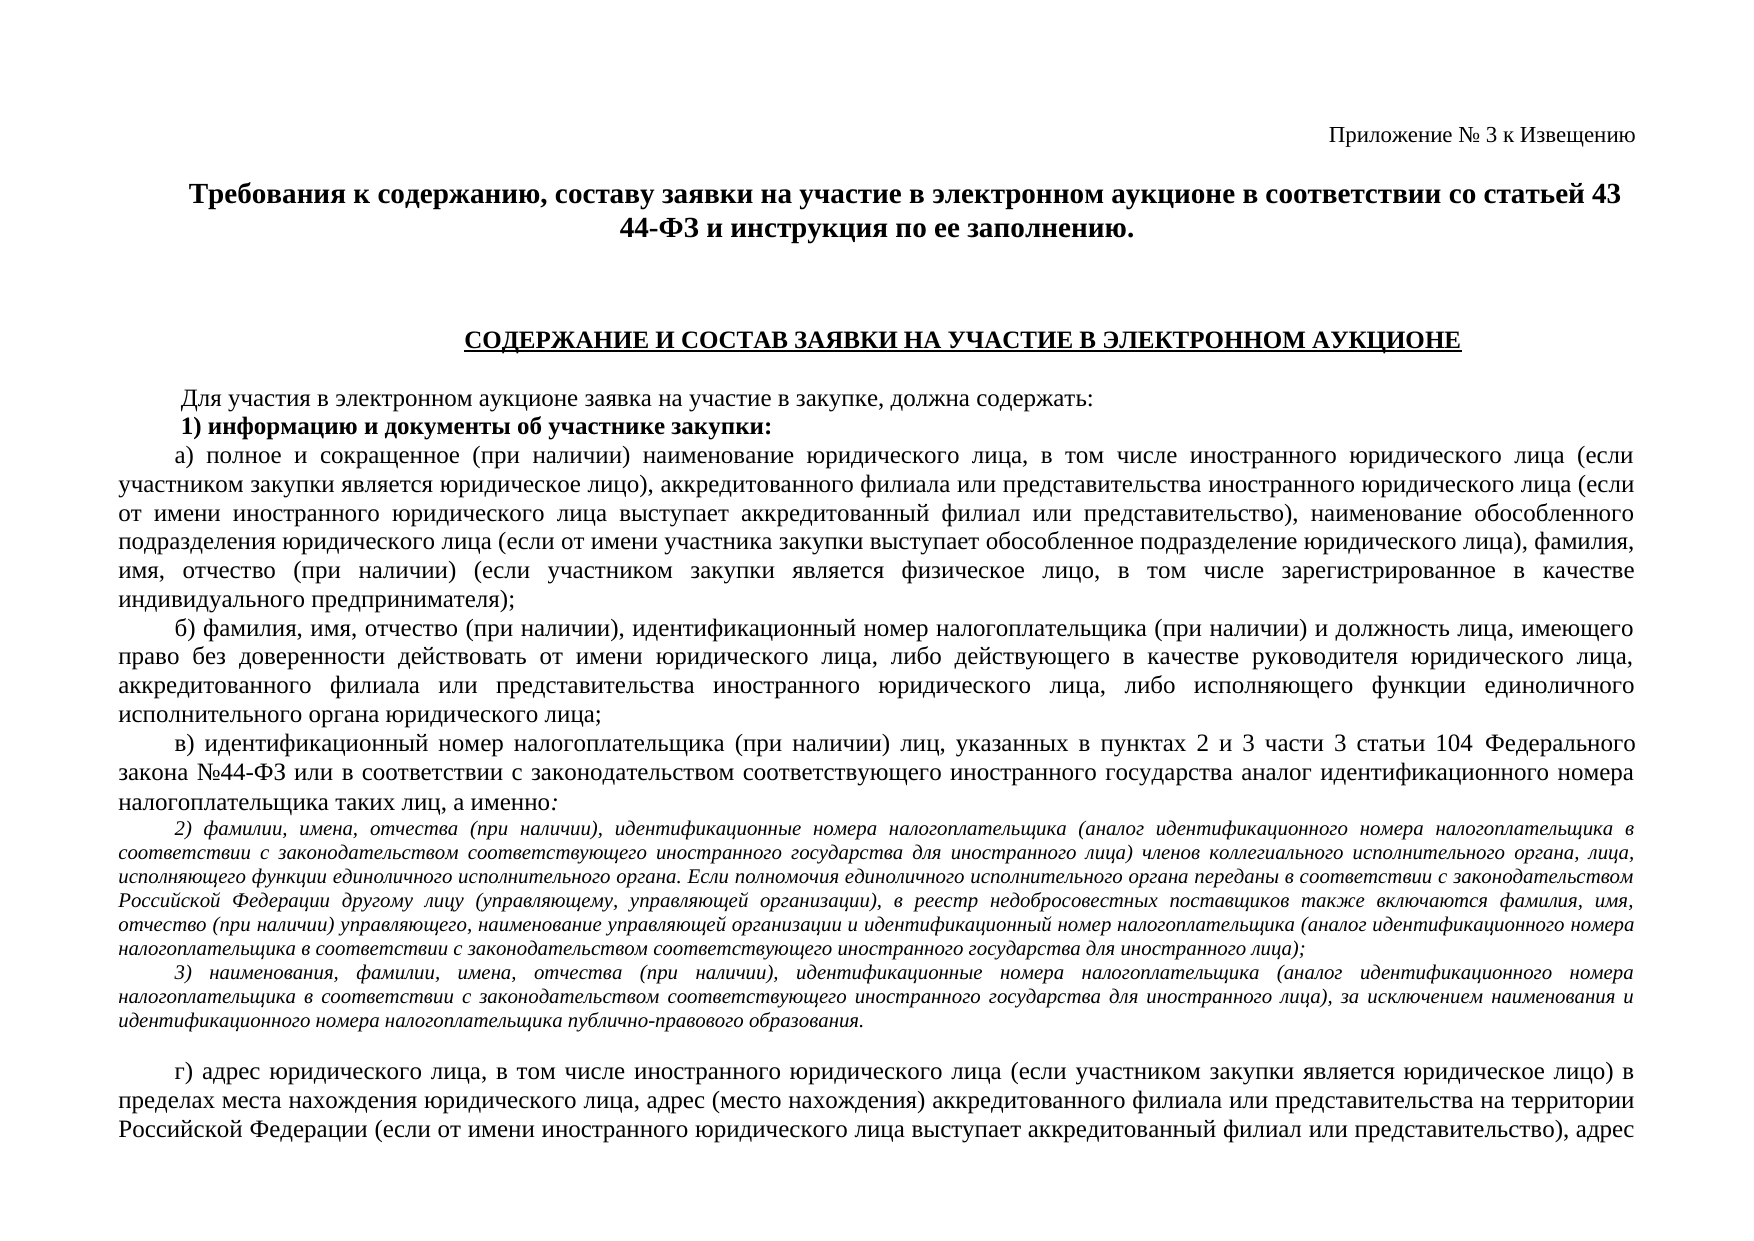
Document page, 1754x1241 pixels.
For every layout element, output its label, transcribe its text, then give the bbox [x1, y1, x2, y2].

text б) фамилия, имя, отчество (при наличии), идентификационный номер налогоплательщика (при наличии) и должность лица, имеющего право без доверенности действовать от имени юридического лица, либо действующего в качестве руководителя юридического лица, аккредитованного филиала или представительства иностранного юридического лица, либо исполняющего функции единоличного исполнительного органа юридического лица; [118, 613, 1636, 728]
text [118, 1056, 1636, 1143]
text в) идентификационный номер налогоплательщика (при наличии) лиц, указанных в пунктах 2 и 3 части 3 статьи 104 Федерального закона №44-ФЗ или в соответствии с законодательством соответствующего иностранного государства аналог идентификационного номера налогоплательщика таких лиц, а именно: [118, 728, 1636, 816]
text а) полное и сокращенное (при наличии) наименование юридического лица, в том числе иностранного юридического лица (если участником закупки является юридическое лицо), аккредитованного филиала или представительства иностранного юридического лица (если от имени иностранного юридического лица выступает аккредитованный филиал или представительство), наименование обособленного подразделения юридического лица (если от имени участника закупки выступает обособленное подразделение юридического лица), фамилия, имя, отчество (при наличии) (если участником закупки является физическое лицо, в том числе зарегистрированное в качестве индивидуального предпринимателя); [118, 440, 1636, 613]
text 1) информацию и документы об участнике закупки: [118, 411, 1636, 440]
text Приложение № 3 к Извещению [118, 122, 1636, 148]
text Требования к содержанию, составу заявки на участие в электронном аукционе в соответствии со статьей 43 44-ФЗ и инструкция по ее заполнению. [118, 177, 1636, 244]
text Для участия в электронном аукционе заявка на участие в закупке, должна содержать: [118, 383, 1636, 411]
text 2) фамилии, имена, отчества (при наличии), идентификационные номера налогоплательщика (аналог идентификационного номера налогоплательщика в соответствии с законодательством соответствующего иностранного государства для иностранного лица) членов коллегиального исполнительного органа, лица, исполняющего функции единоличного исполнительного органа. Если полномочия единоличного исполнительного органа переданы в соответствии с законодательством Российской Федерации другому лицу (управляющему, управляющей организации), в реестр недобросовестных поставщиков также включаются фамилия, имя, отчество (при наличии) управляющего, наименование управляющей организации и идентификационный номер налогоплательщика (аналог идентификационного номера налогоплательщика в соответствии с законодательством соответствующего иностранного государства для иностранного лица); [118, 816, 1636, 960]
list СОДЕРЖАНИЕ и состав ЗАЯВКИ на участие в электронном АУКЦИОНЕ [290, 325, 1636, 354]
text 3) наименования, фамилии, имена, отчества (при наличии), идентификационные номера налогоплательщика (аналог идентификационного номера налогоплательщика в соответствии с законодательством соответствующего иностранного государства для иностранного лица), за исключением наименования и идентификационного номера налогоплательщика публично-правового образования. [118, 960, 1636, 1032]
